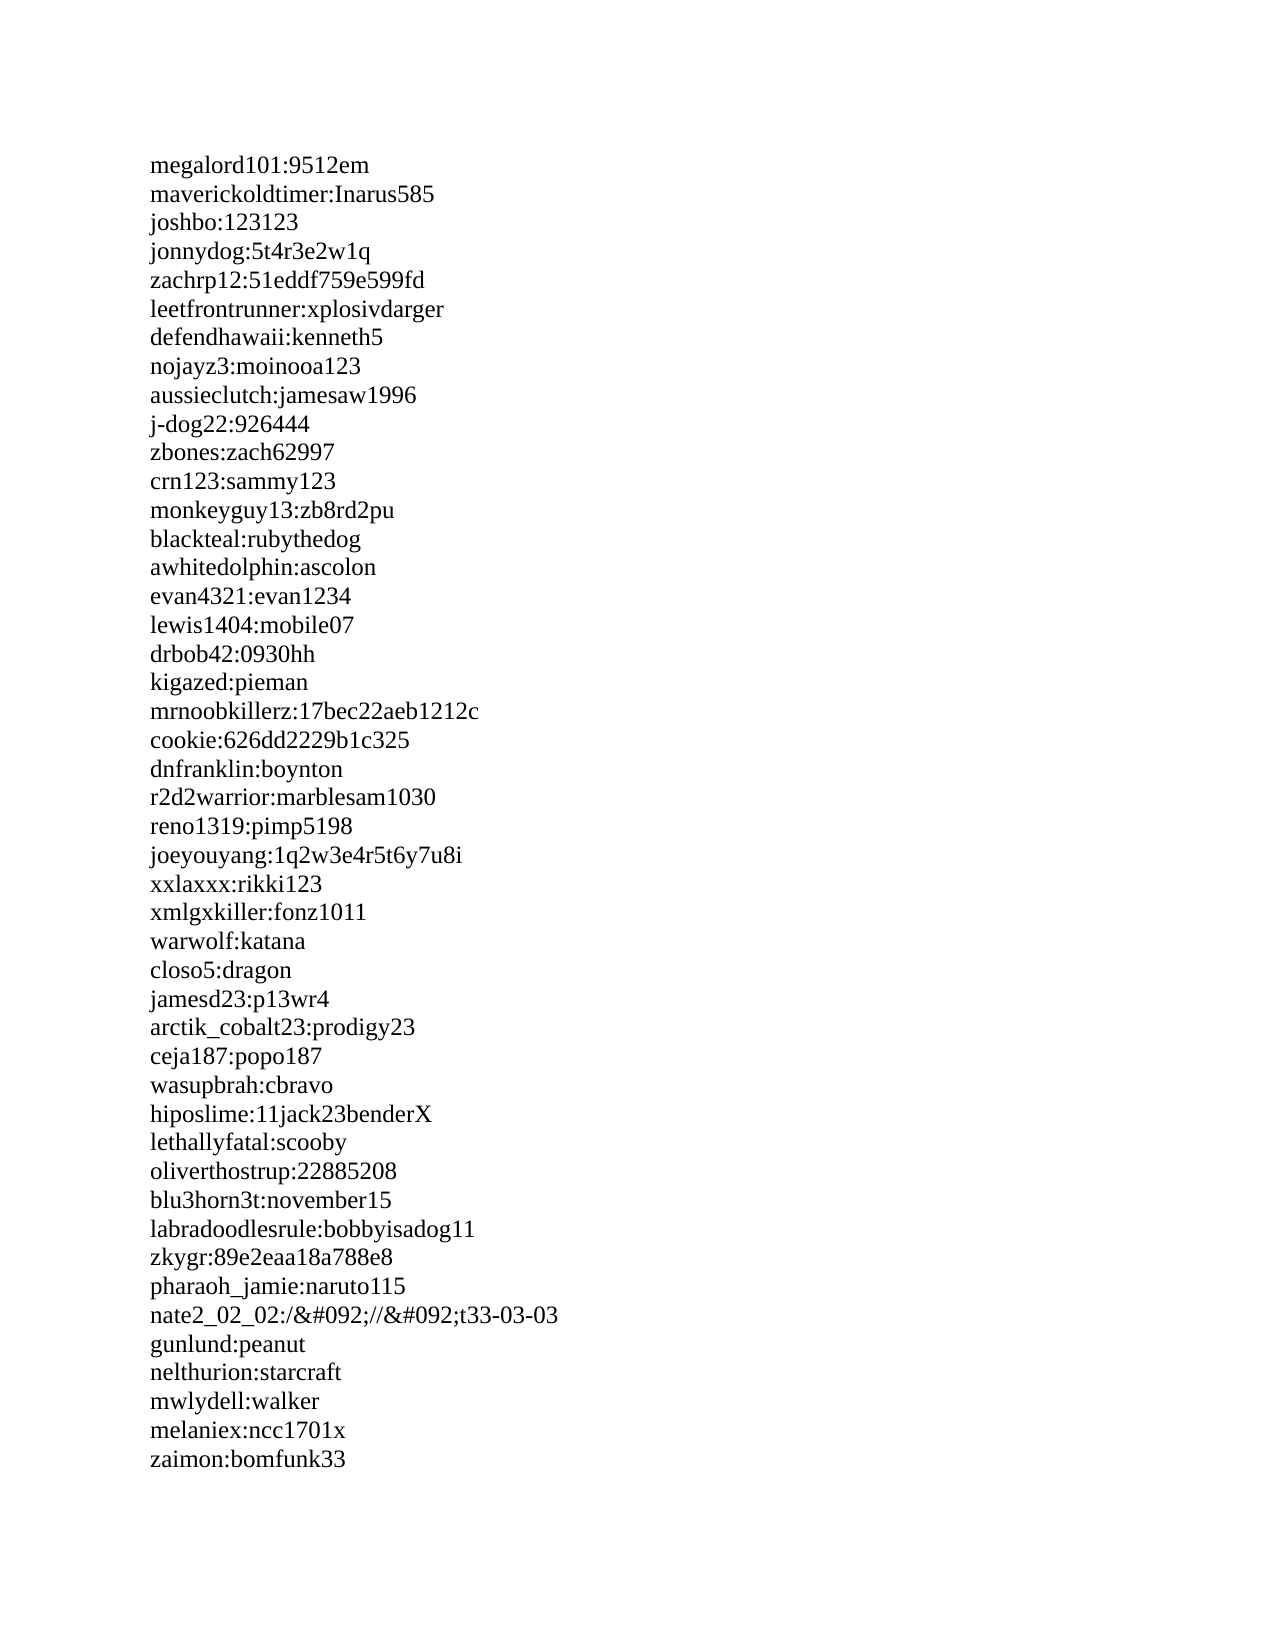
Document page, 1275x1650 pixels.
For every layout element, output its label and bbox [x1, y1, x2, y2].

text [150, 150, 1125, 1472]
